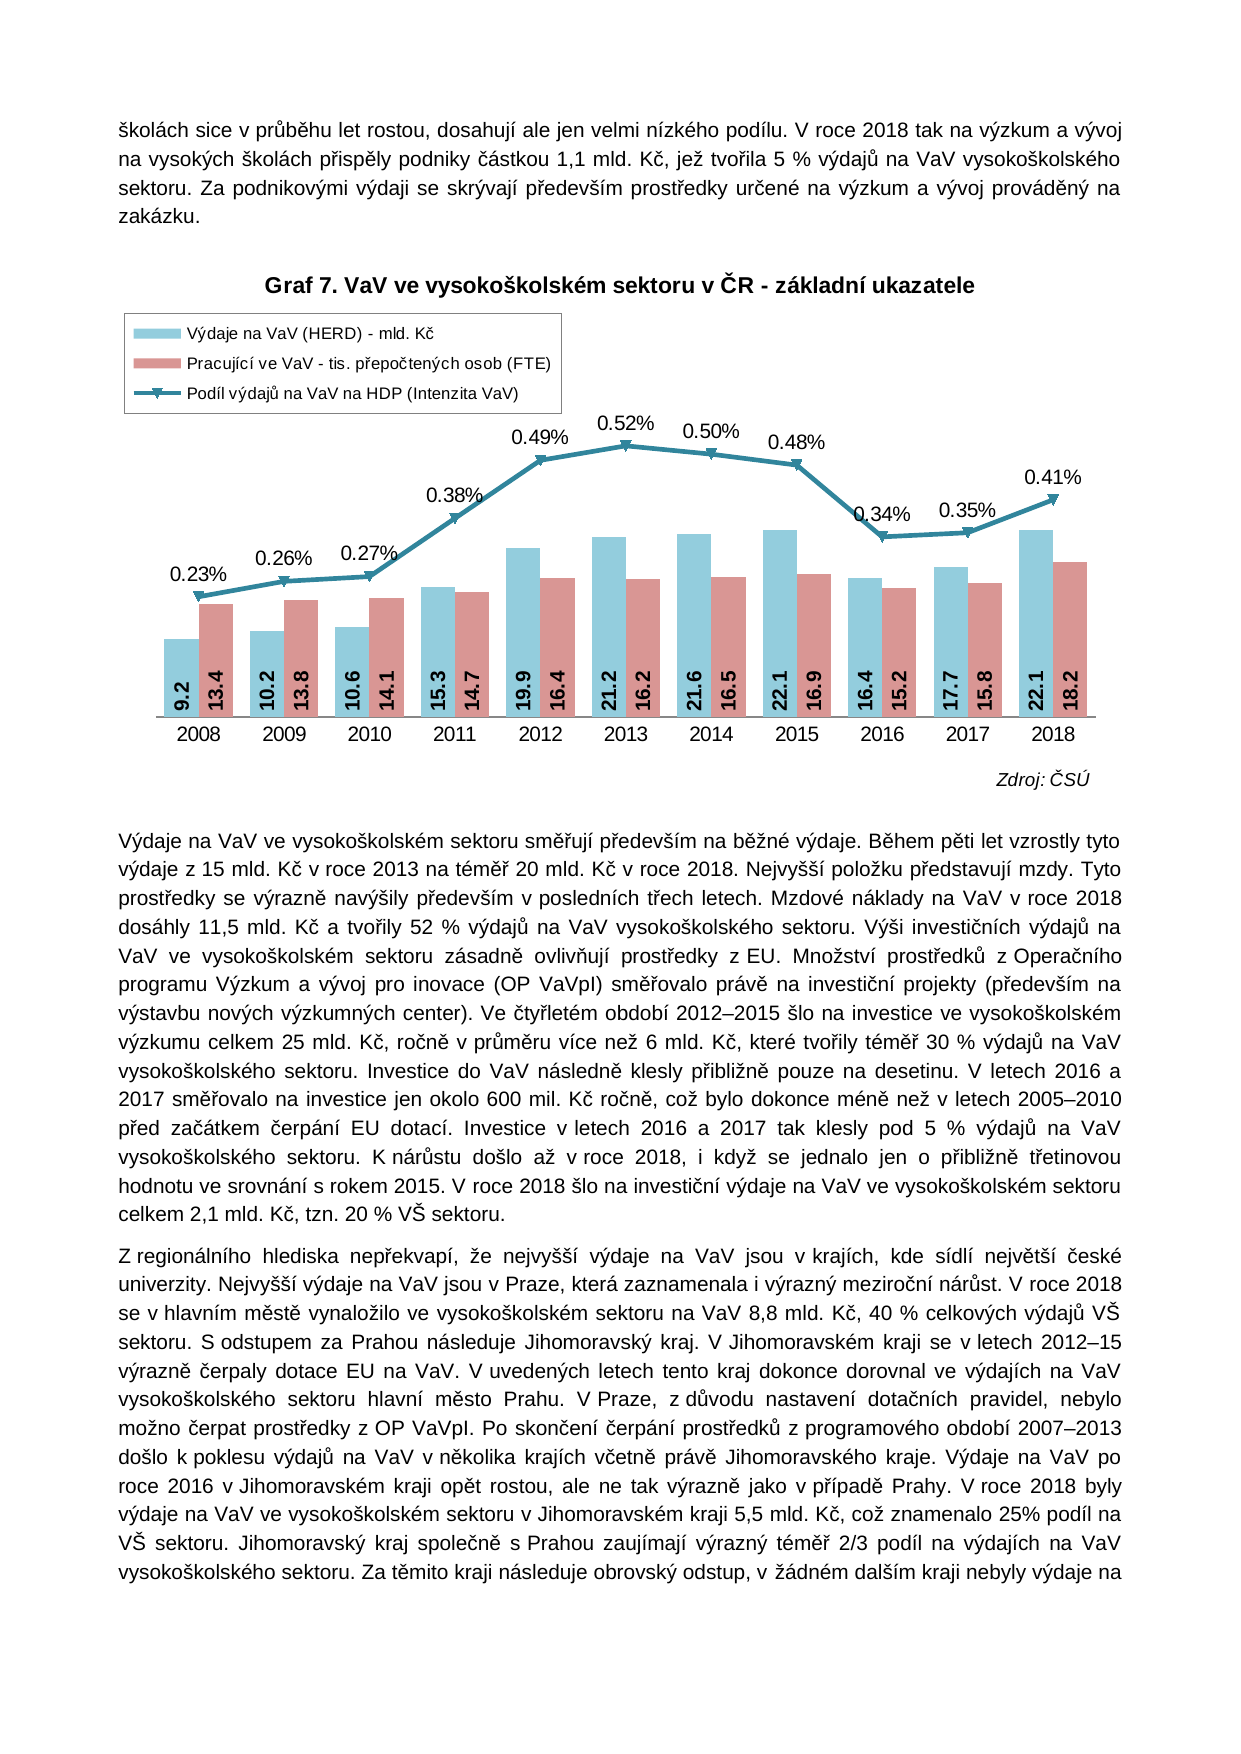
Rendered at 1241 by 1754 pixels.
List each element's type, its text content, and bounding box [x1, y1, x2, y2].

text Výdaje na VaV ve vysokoškolském sektoru směřují především na běžné výdaje. Během pěti let vzrostly tyto výdaje z 15 mld. Kč v roce 2013 na téměř 20 mld. Kč v roce 2018. Nejvyšší položku představují mzdy. Tyto prostředky se výrazně navýšily především v posledních třech letech. Mzdové náklady na VaV v roce 2018 dosáhly 11,5 mld. Kč a tvořily 52 % výdajů na VaV vysokoškolského sektoru. Výši investičních výdajů na VaV ve vysokoškolském sektoru zásadně ovlivňují prostředky z EU. Množství prostředků z Operačního programu Výzkum a vývoj pro inovace (OP VaVpI) směřovalo právě na investiční projekty (především na výstavbu nových výzkumných center). Ve čtyřletém období 2012–2015 šlo na investice ve vysokoškolském výzkumu celkem 25 mld. Kč, ročně v průměru více než 6 mld. Kč, které tvořily téměř 30 % výdajů na VaV vysokoškolského sektoru. Investice do VaV následně klesly přibližně pouze na desetinu. V letech 2016 a 2017 směřovalo na investice jen okolo 600 mil. Kč ročně, což bylo dokonce méně než v letech 2005–2010 před začátkem čerpání EU dotací. Investice v letech 2016 a 2017 tak klesly pod 5 % výdajů na VaV vysokoškolského sektoru. K nárůstu došlo až v roce 2018, i když se jednalo jen o přibližně třetinovou hodnotu ve srovnání s rokem 2015. V roce 2018 šlo na investiční výdaje na VaV ve vysokoškolském sektoru celkem 2,1 mld. Kč, tzn. 20 % VŠ sektoru. [118, 246, 1122, 1226]
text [118, 118, 1122, 228]
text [118, 1243, 1122, 1584]
